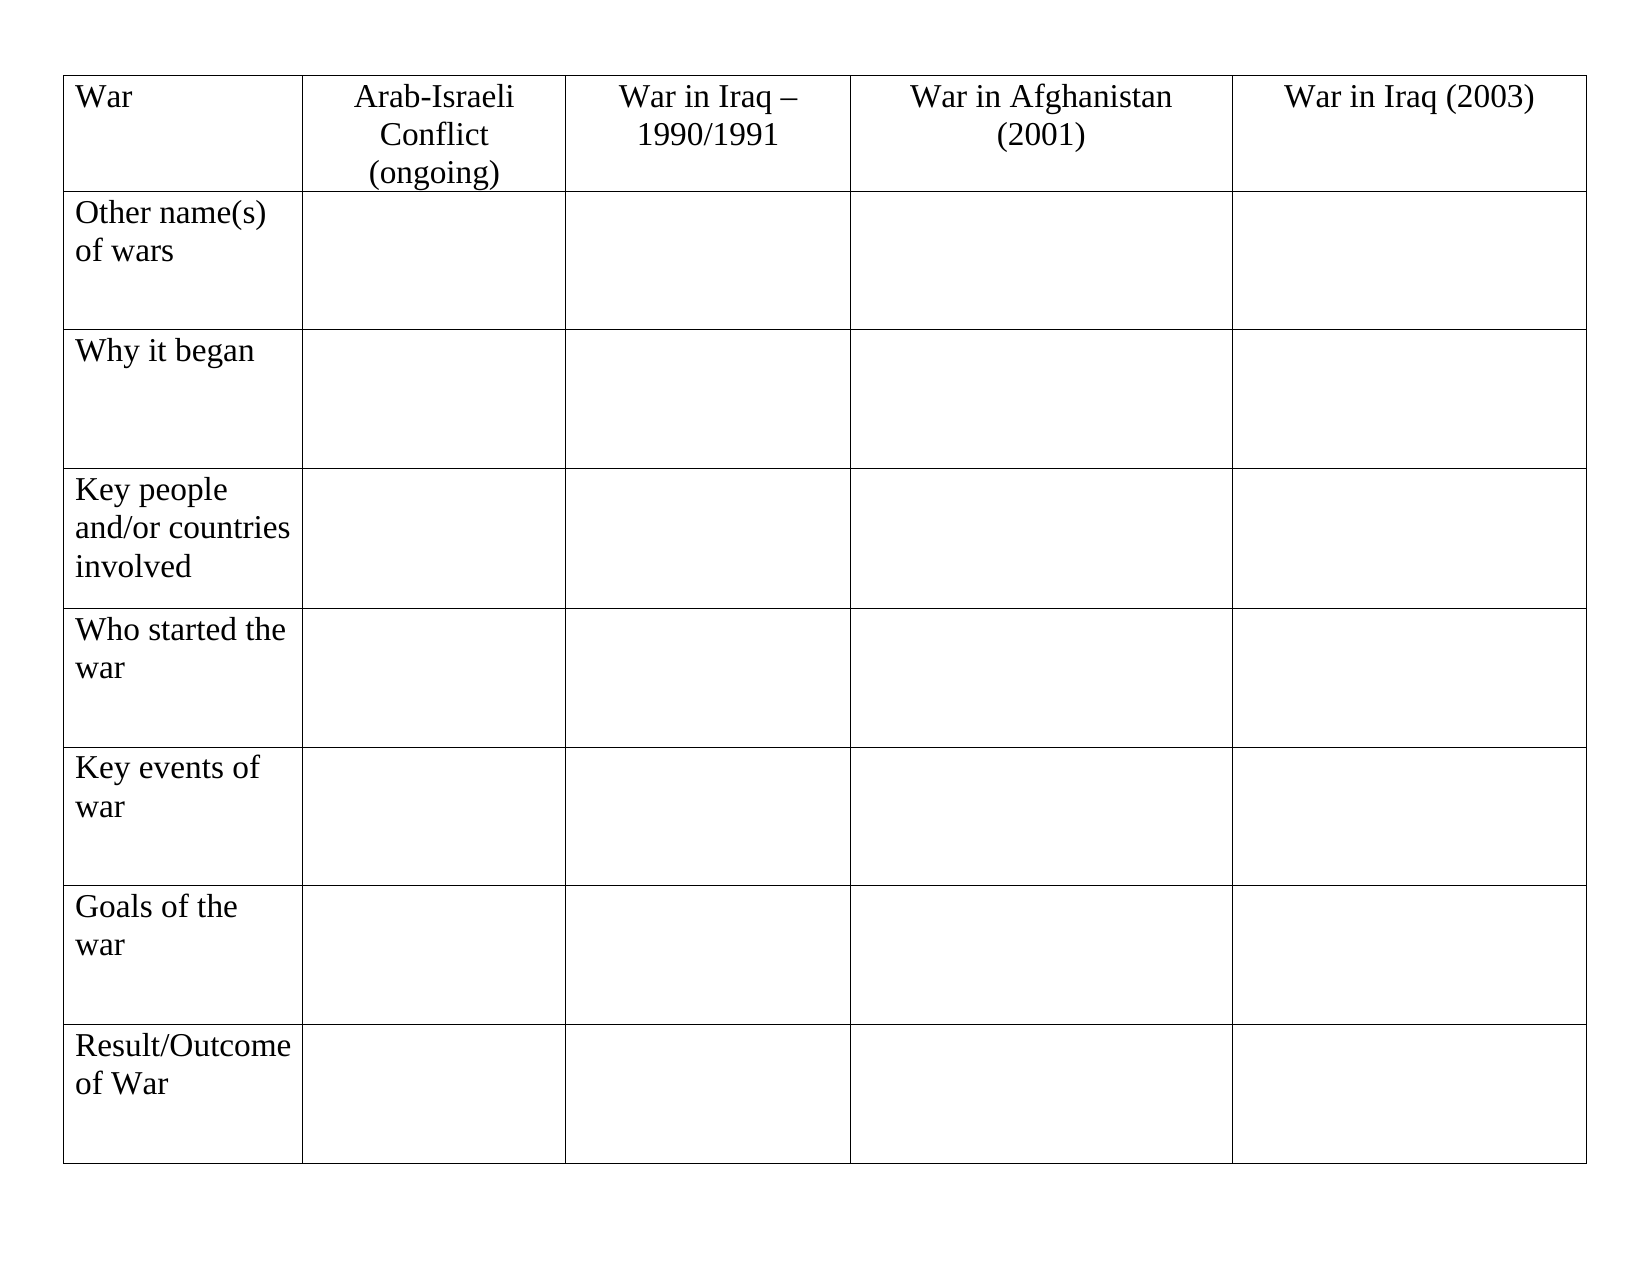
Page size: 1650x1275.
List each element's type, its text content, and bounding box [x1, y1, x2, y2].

table_cell [851, 748, 1232, 885]
table_header War in Iraq (2003) [1233, 76, 1586, 191]
table_cell [303, 1025, 565, 1162]
table_cell [1233, 330, 1586, 468]
table_cell [303, 748, 565, 885]
table_cell [851, 192, 1232, 329]
table_cell [1233, 886, 1586, 1024]
table_cell Other name(s) of wars [64, 192, 302, 329]
table_cell [851, 609, 1232, 747]
table_cell Key events of war [64, 748, 302, 885]
table_header War in Afghanistan (2001) [851, 76, 1232, 191]
table_cell Who started the war [64, 609, 302, 747]
table_cell Key people and/or countries involved [64, 469, 302, 608]
table_cell [851, 469, 1232, 608]
table_header Arab-Israeli Conflict (ongoing) [303, 76, 565, 191]
table_cell [303, 192, 565, 329]
table_cell [851, 1025, 1232, 1162]
table_cell [303, 469, 565, 608]
table_cell [566, 469, 850, 608]
table_cell Result/Outcome of War [64, 1025, 302, 1162]
table_cell [303, 886, 565, 1024]
table_cell [1233, 609, 1586, 747]
table_cell [566, 330, 850, 468]
table_cell [566, 1025, 850, 1162]
table_cell [566, 886, 850, 1024]
table_cell [303, 609, 565, 747]
table_cell Goals of the war [64, 886, 302, 1024]
table_cell Why it began [64, 330, 302, 468]
table_cell [851, 330, 1232, 468]
table_cell [1233, 192, 1586, 329]
table_cell [303, 330, 565, 468]
table_header War in Iraq – 1990/1991 [566, 76, 850, 191]
table_cell [566, 748, 850, 885]
table_cell [1233, 1025, 1586, 1162]
table_cell [1233, 748, 1586, 885]
table_cell [1233, 469, 1586, 608]
table_cell [566, 192, 850, 329]
table_cell [851, 886, 1232, 1024]
table_header War [64, 76, 302, 191]
table_cell [566, 609, 850, 747]
